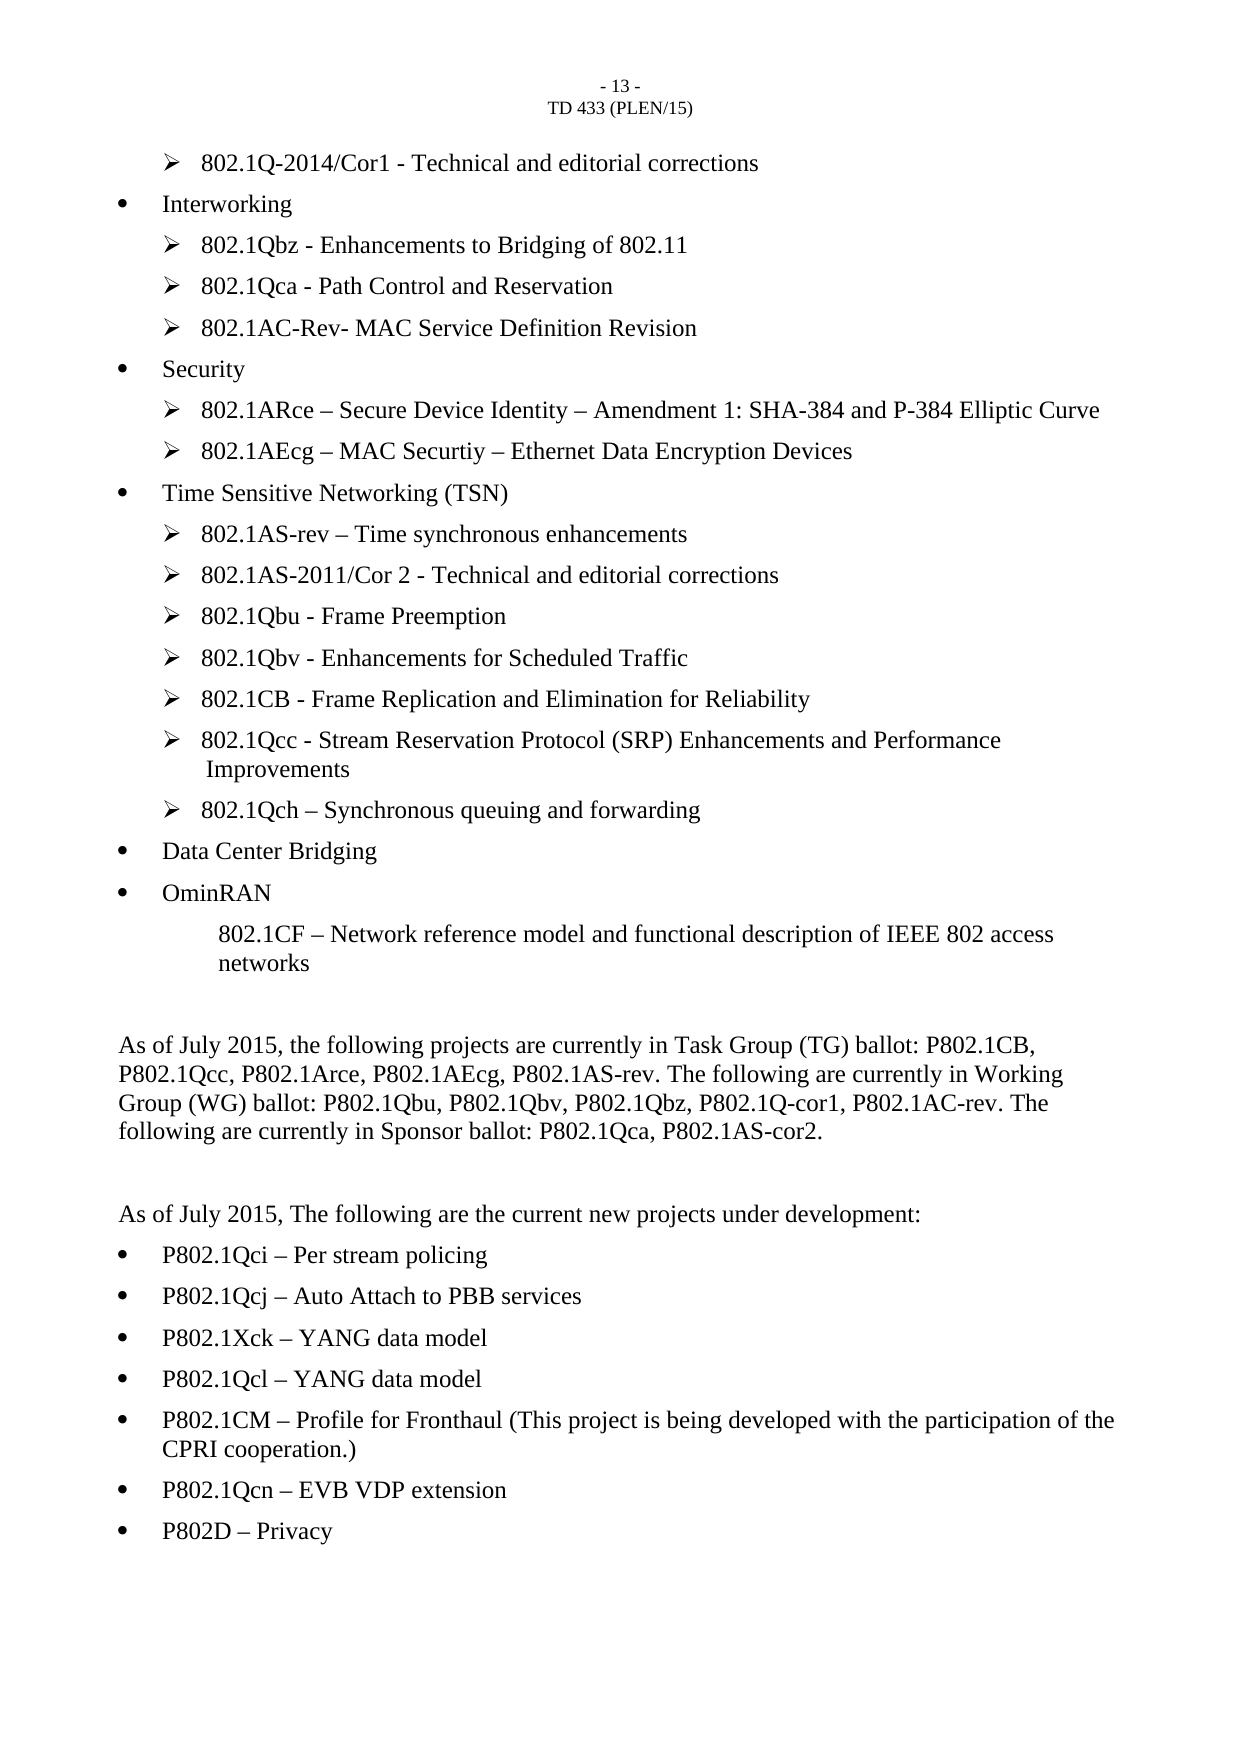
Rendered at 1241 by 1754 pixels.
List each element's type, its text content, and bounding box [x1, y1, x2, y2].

list Time Sensitive Networking (TSN) [118, 478, 1122, 506]
list 802.1Qbu - Frame Preemption [162, 601, 1122, 630]
list 802.1Qbv - Enhancements for Scheduled Traffic [162, 643, 1122, 671]
list P802.1Qcj – Auto Attach to PBB services [118, 1281, 1122, 1310]
list 802.1AS-rev – Time synchronous enhancements [162, 519, 1122, 548]
list P802.1Qcl – YANG data model [118, 1364, 1122, 1393]
list 802.1Qbz - Enhancements to Bridging of 802.11 [162, 230, 1122, 259]
list OminRAN [118, 878, 1122, 906]
list P802.1Qcn – EVB VDP extension [118, 1475, 1122, 1504]
list Security [118, 354, 1122, 383]
text As of July 2015, The following are the current new projects under development: [118, 1199, 1122, 1228]
list 802.1CB - Frame Replication and Elimination for Reliability [162, 684, 1122, 713]
list 802.1Qcc - Stream Reservation Protocol (SRP) Enhancements and Performance Improvements [162, 725, 1122, 783]
list Interworking [118, 189, 1122, 218]
list P802.1Qci – Per stream policing [118, 1240, 1122, 1269]
list 802.1Qch – Synchronous queuing and forwarding [162, 795, 1122, 824]
list Data Center Bridging [118, 836, 1122, 865]
list 802.1Qca - Path Control and Reservation [162, 271, 1122, 300]
list 802.1ARce – Secure Device Identity – Amendment 1: SHA-384 and P-384 Elliptic Curve [162, 395, 1122, 424]
list P802D – Privacy [118, 1516, 1122, 1545]
list 802.1CF – Network reference model and functional description of IEEE 802 access networks [218, 919, 1122, 976]
list 802.1AEcg – MAC Securtiy – Ethernet Data Encryption Devices [162, 436, 1122, 465]
list P802.1CM – Profile for Fronthaul (This project is being developed with the participation of the CPRI cooperation.) [118, 1405, 1122, 1463]
list P802.1Xck – YANG data model [118, 1323, 1122, 1351]
list 802.1AC-Rev- MAC Service Definition Revision [162, 313, 1122, 341]
list 802.1Q-2014/Cor1 - Technical and editorial corrections [162, 148, 1122, 176]
list 802.1AS-2011/Cor 2 - Technical and editorial corrections [162, 560, 1122, 589]
text As of July 2015, the following projects are currently in Task Group (TG) ballot: P802.1CB, P802.1Qcc, P802.1Arce, P802.1AEcg, P802.1AS-rev. The following are currently in Working Group (WG) ballot: P802.1Qbu, P802.1Qbv, P802.1Qbz, P802.1Q-cor1, P802.1AC-rev. The following are currently in Sponsor ballot: P802.1Qca, P802.1AS-cor2. [118, 1030, 1122, 1145]
